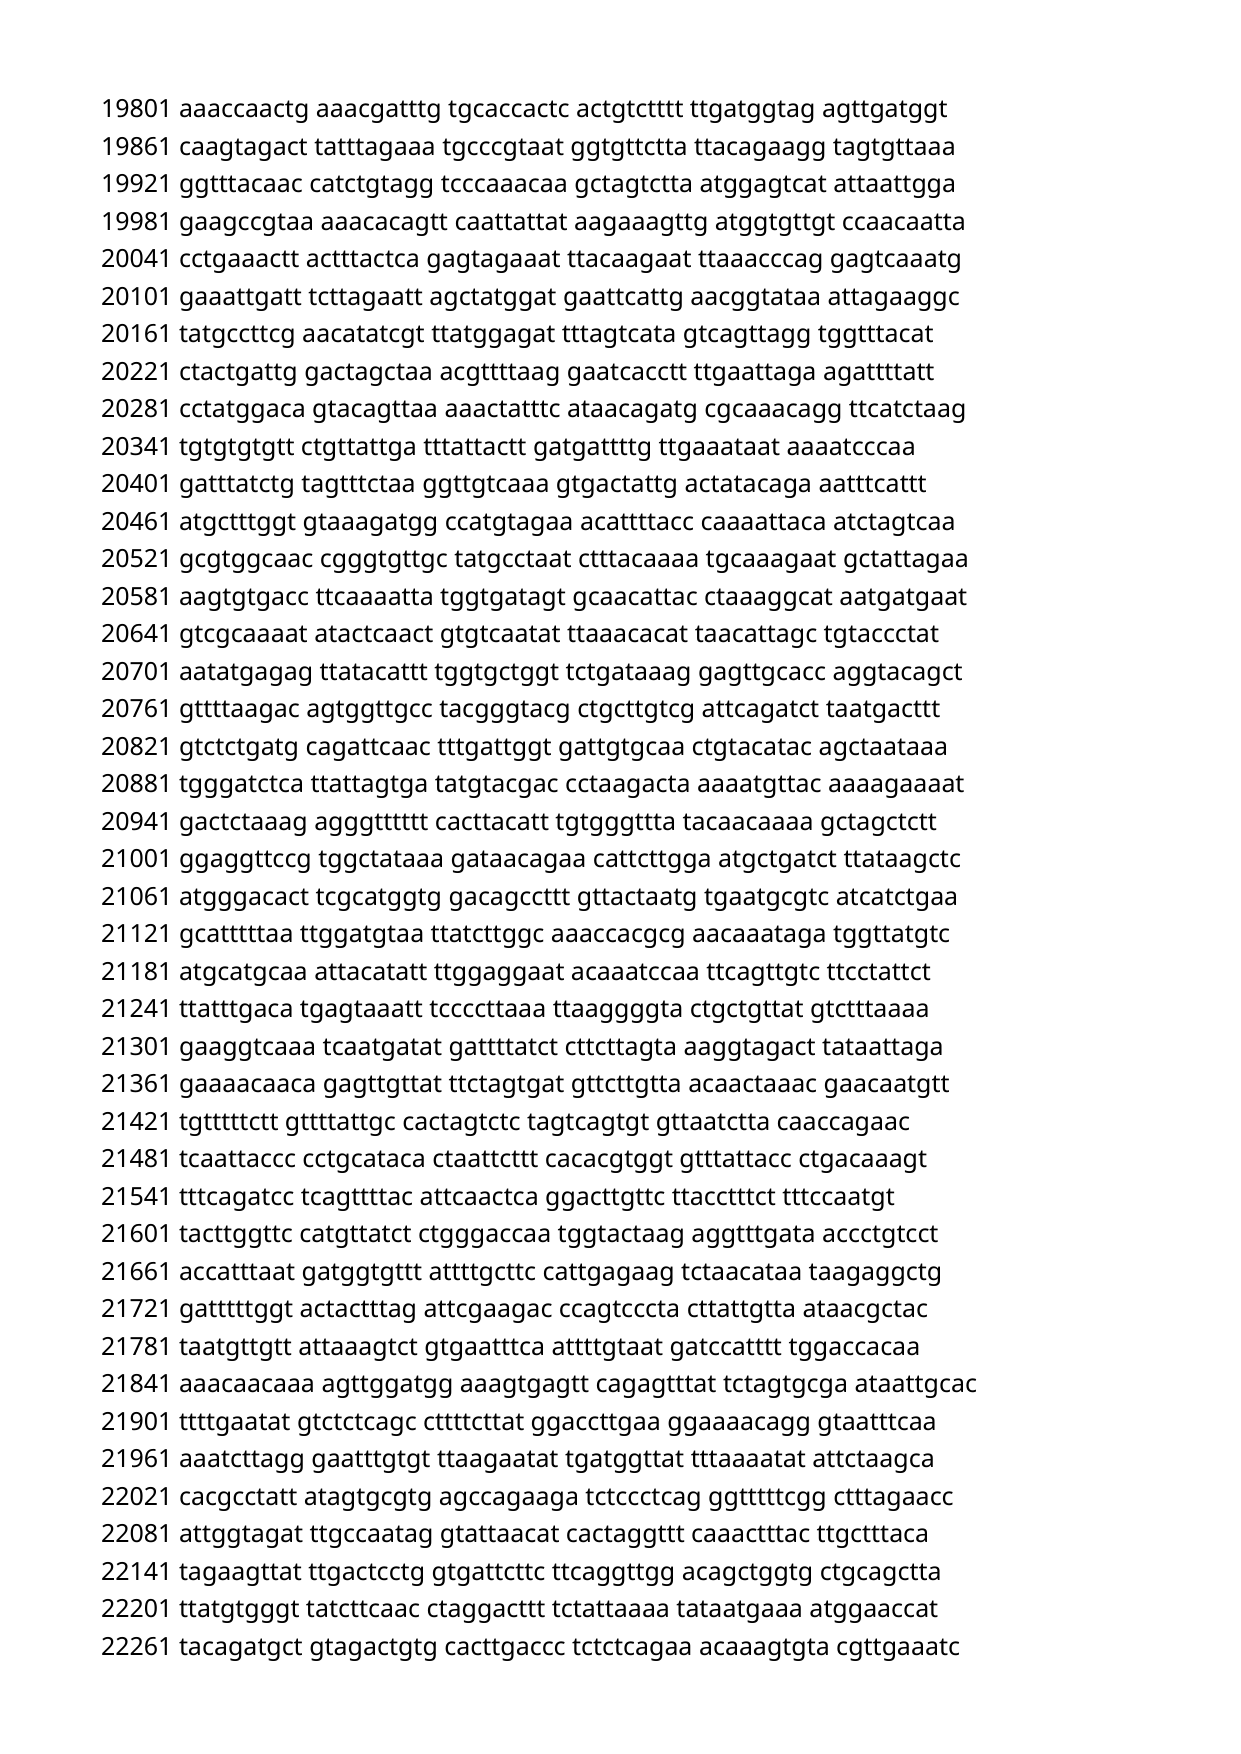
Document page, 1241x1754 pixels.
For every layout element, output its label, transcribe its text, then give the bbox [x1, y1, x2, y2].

text 21361 gaaaacaaca gagttgttat ttctagtgat gttcttgtta acaactaaac gaacaatgtt [75, 1064, 1165, 1102]
text 21421 tgtttttctt gttttattgc cactagtctc tagtcagtgt gttaatctta caaccagaac [75, 1102, 1165, 1139]
text 21541 tttcagatcc tcagttttac attcaactca ggacttgttc ttacctttct tttccaatgt [75, 1177, 1165, 1214]
text 22201 ttatgtgggt tatcttcaac ctaggacttt tctattaaaa tataatgaaa atggaaccat [75, 1589, 1165, 1627]
text 22141 tagaagttat ttgactcctg gtgattcttc ttcaggttgg acagctggtg ctgcagctta [75, 1552, 1165, 1589]
text 21481 tcaattaccc cctgcataca ctaattcttt cacacgtggt gtttattacc ctgacaaagt [75, 1139, 1165, 1177]
text 20881 tgggatctca ttattagtga tatgtacgac cctaagacta aaaatgttac aaaagaaaat [75, 764, 1165, 802]
text 21301 gaaggtcaaa tcaatgatat gattttatct cttcttagta aaggtagact tataattaga [75, 1027, 1165, 1064]
text 21781 taatgttgtt attaaagtct gtgaatttca attttgtaat gatccatttt tggaccacaa [75, 1327, 1165, 1364]
text 20161 tatgccttcg aacatatcgt ttatggagat tttagtcata gtcagttagg tggtttacat [75, 314, 1165, 352]
text 20281 cctatggaca gtacagttaa aaactatttc ataacagatg cgcaaacagg ttcatctaag [75, 389, 1165, 427]
text 21661 accatttaat gatggtgttt attttgcttc cattgagaag tctaacataa taagaggctg [75, 1252, 1165, 1289]
text 21181 atgcatgcaa attacatatt ttggaggaat acaaatccaa ttcagttgtc ttcctattct [75, 952, 1165, 989]
text 21721 gatttttggt actactttag attcgaagac ccagtcccta cttattgtta ataacgctac [75, 1289, 1165, 1327]
text 19801 aaaccaactg aaacgatttg tgcaccactc actgtctttt ttgatggtag agttgatggt [75, 89, 1165, 127]
text 20941 gactctaaag agggtttttt cacttacatt tgtgggttta tacaacaaaa gctagctctt [75, 802, 1165, 839]
text 21241 ttatttgaca tgagtaaatt tccccttaaa ttaaggggta ctgctgttat gtctttaaaa [75, 989, 1165, 1027]
text 21601 tacttggttc catgttatct ctgggaccaa tggtactaag aggtttgata accctgtcct [75, 1214, 1165, 1252]
text 20821 gtctctgatg cagattcaac tttgattggt gattgtgcaa ctgtacatac agctaataaa [75, 727, 1165, 764]
text 19981 gaagccgtaa aaacacagtt caattattat aagaaagttg atggtgttgt ccaacaatta [75, 202, 1165, 239]
text 19921 ggtttacaac catctgtagg tcccaaacaa gctagtctta atggagtcat attaattgga [75, 164, 1165, 202]
text 20041 cctgaaactt actttactca gagtagaaat ttacaagaat ttaaacccag gagtcaaatg [75, 239, 1165, 277]
text 20641 gtcgcaaaat atactcaact gtgtcaatat ttaaacacat taacattagc tgtaccctat [75, 614, 1165, 652]
text 20701 aatatgagag ttatacattt tggtgctggt tctgataaag gagttgcacc aggtacagct [75, 652, 1165, 689]
text 21121 gcatttttaa ttggatgtaa ttatcttggc aaaccacgcg aacaaataga tggttatgtc [75, 914, 1165, 952]
text 20581 aagtgtgacc ttcaaaatta tggtgatagt gcaacattac ctaaaggcat aatgatgaat [75, 577, 1165, 614]
text 22021 cacgcctatt atagtgcgtg agccagaaga tctccctcag ggtttttcgg ctttagaacc [75, 1477, 1165, 1514]
text 20401 gatttatctg tagtttctaa ggttgtcaaa gtgactattg actatacaga aatttcattt [75, 464, 1165, 502]
text 20101 gaaattgatt tcttagaatt agctatggat gaattcattg aacggtataa attagaaggc [75, 277, 1165, 314]
text 21841 aaacaacaaa agttggatgg aaagtgagtt cagagtttat tctagtgcga ataattgcac [75, 1364, 1165, 1402]
text 20341 tgtgtgtgtt ctgttattga tttattactt gatgattttg ttgaaataat aaaatcccaa [75, 427, 1165, 464]
text 20761 gttttaagac agtggttgcc tacgggtacg ctgcttgtcg attcagatct taatgacttt [75, 689, 1165, 727]
text 22261 tacagatgct gtagactgtg cacttgaccc tctctcagaa acaaagtgta cgttgaaatc [75, 1627, 1165, 1664]
text 21061 atgggacact tcgcatggtg gacagccttt gttactaatg tgaatgcgtc atcatctgaa [75, 877, 1165, 914]
text 20461 atgctttggt gtaaagatgg ccatgtagaa acattttacc caaaattaca atctagtcaa [75, 502, 1165, 539]
text 21961 aaatcttagg gaatttgtgt ttaagaatat tgatggttat tttaaaatat attctaagca [75, 1439, 1165, 1477]
text 21001 ggaggttccg tggctataaa gataacagaa cattcttgga atgctgatct ttataagctc [75, 839, 1165, 877]
text 20221 ctactgattg gactagctaa acgttttaag gaatcacctt ttgaattaga agattttatt [75, 352, 1165, 389]
text 20521 gcgtggcaac cgggtgttgc tatgcctaat ctttacaaaa tgcaaagaat gctattagaa [75, 539, 1165, 577]
text 19861 caagtagact tatttagaaa tgcccgtaat ggtgttctta ttacagaagg tagtgttaaa [75, 127, 1165, 164]
text 22081 attggtagat ttgccaatag gtattaacat cactaggttt caaactttac ttgctttaca [75, 1514, 1165, 1552]
text 21901 ttttgaatat gtctctcagc cttttcttat ggaccttgaa ggaaaacagg gtaatttcaa [75, 1402, 1165, 1439]
